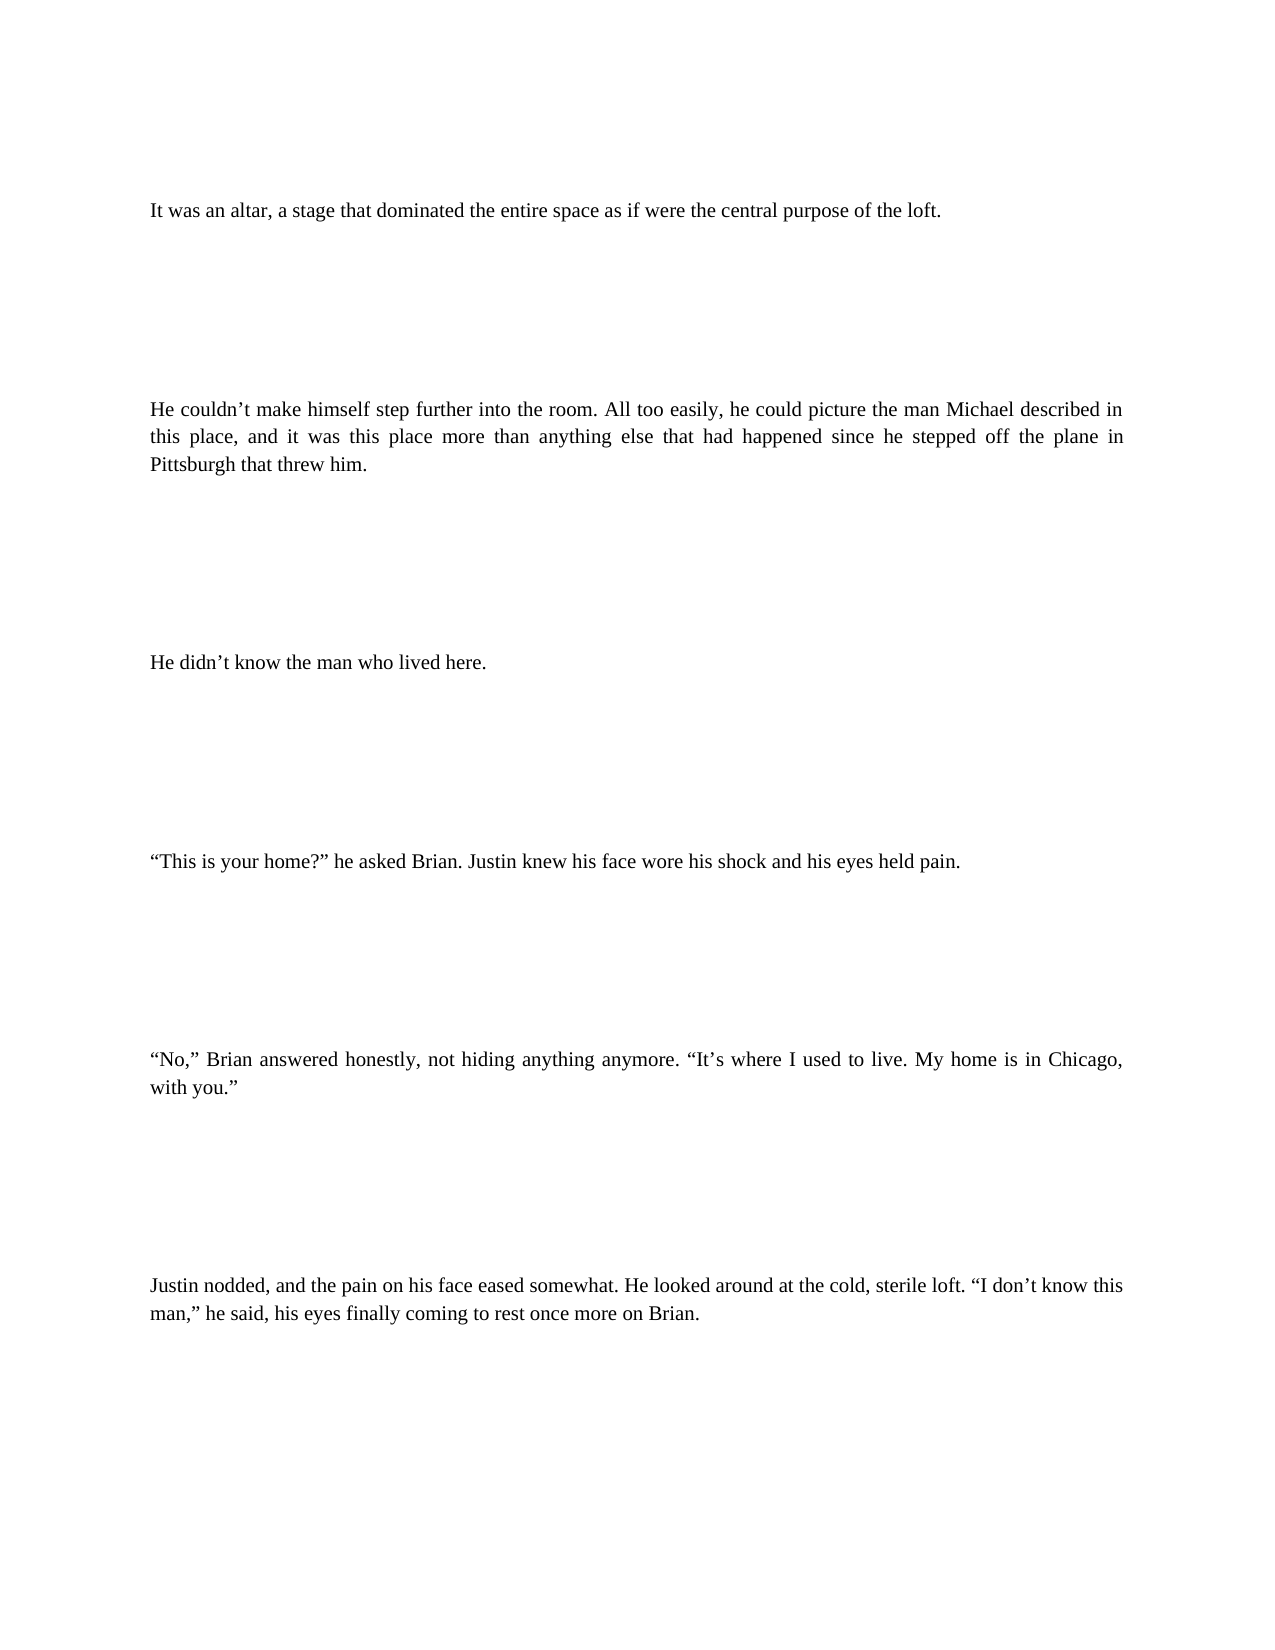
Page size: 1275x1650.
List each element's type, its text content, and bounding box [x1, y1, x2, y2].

text “No,” Brian answered honestly, not hiding anything anymore. “It’s where I used to live. My home is in Chicago, with you.” [150, 1047, 1125, 1099]
text It was an altar, a stage that dominated the entire space as if were the central purpose of the loft. [150, 198, 1125, 222]
text “This is your home?” he asked Brian. Justin knew his face wore his shock and his eyes held pain. [150, 849, 1125, 873]
text He didn’t know the man who lived here. [150, 650, 1125, 674]
text He couldn’t make himself step further into the room. All too easily, he could picture the man Michael described in this place, and it was this place more than anything else that had happened since he stepped off the plane in Pittsburgh that threw him. [150, 397, 1125, 476]
text Justin nodded, and the pain on his face eased somewhat. He looked around at the cold, sterile loft. “I don’t know this man,” he said, his eyes finally coming to rest once more on Brian. [150, 1273, 1125, 1324]
